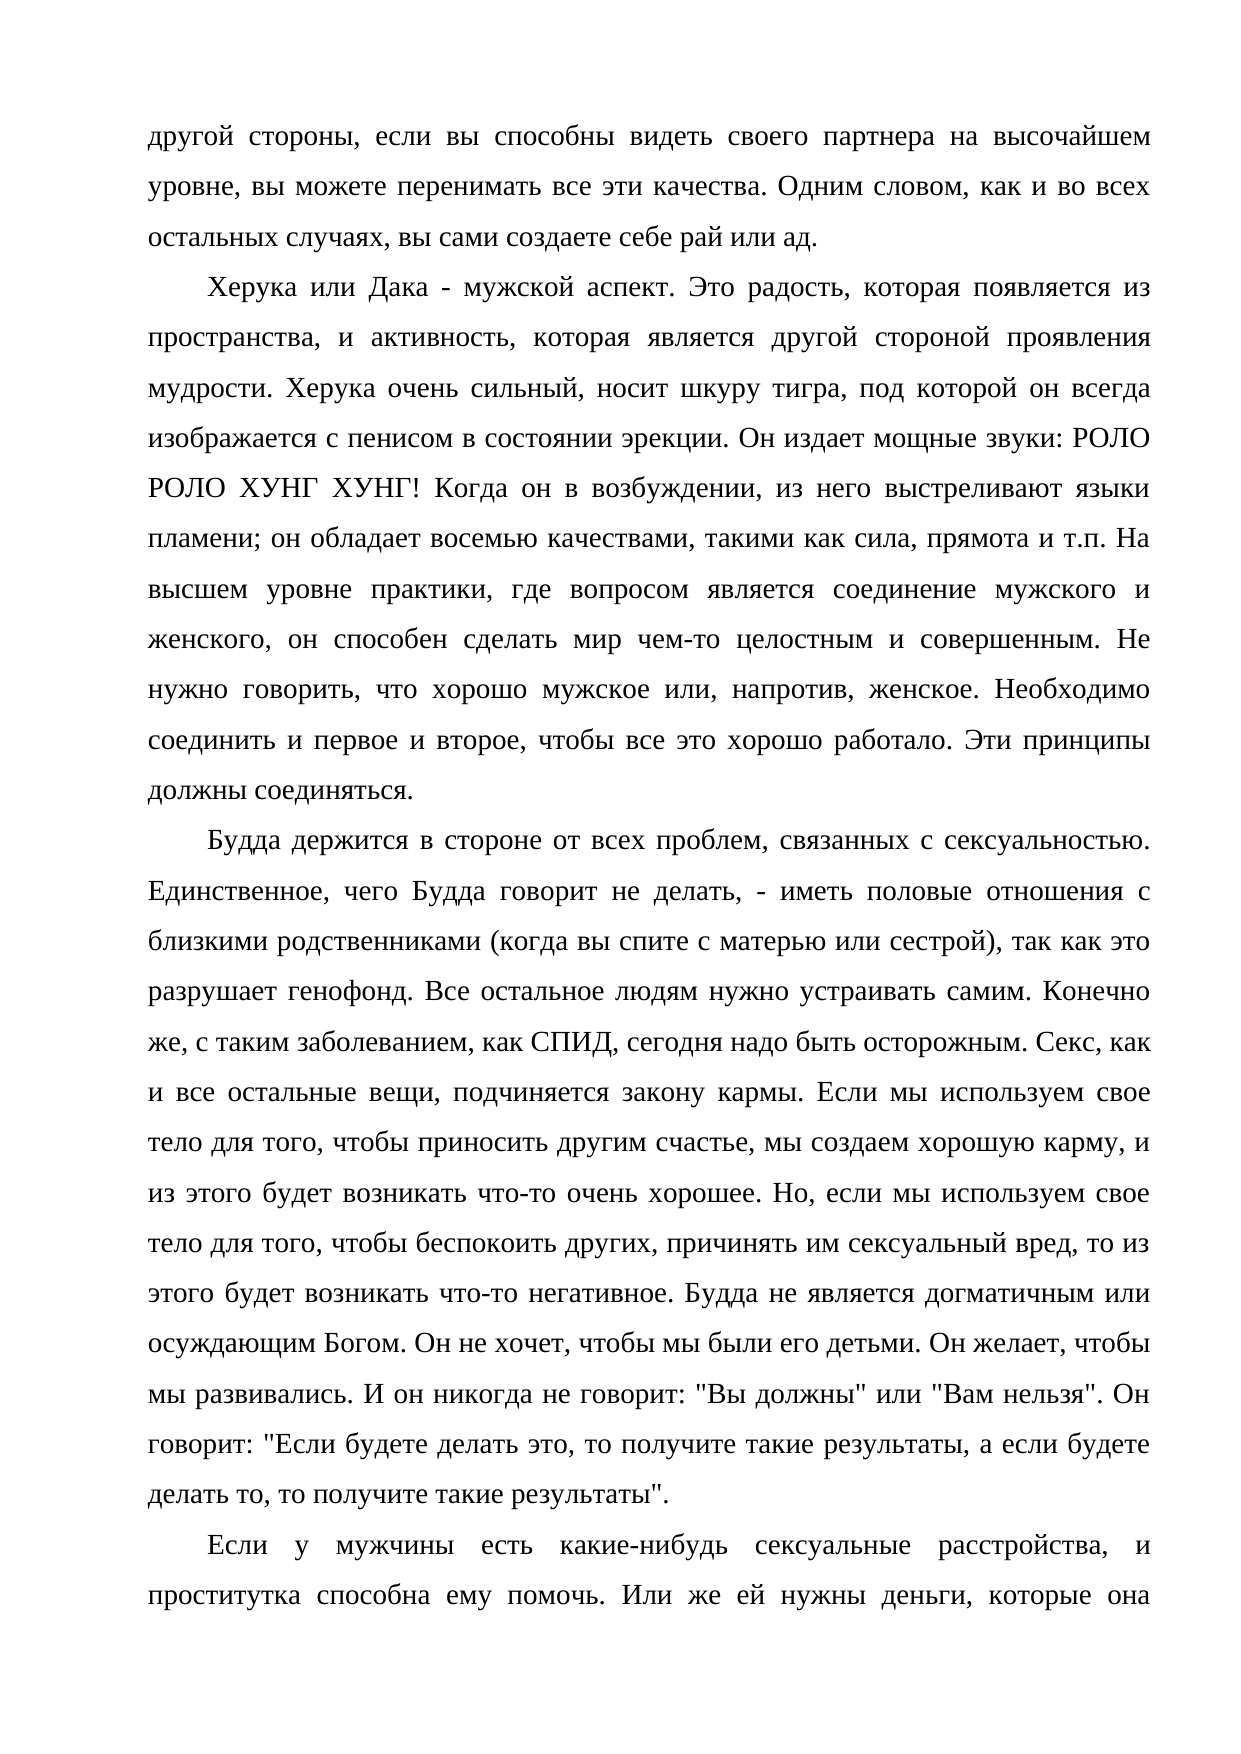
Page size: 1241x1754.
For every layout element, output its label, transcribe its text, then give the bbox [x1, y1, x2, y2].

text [148, 1527, 1152, 1611]
text Херука или Дака - мужской аспект. Это радость, которая появляется из пространства, и активность, которая является другой стороной проявления мудрости. Херука очень сильный, носит шкуру тигра, под которой он всегда изображается с пенисом в состоянии эрекции. Он издает мощные звуки: РОЛО РОЛО ХУНГ ХУНГ! Когда он в возбуждении, из него выстреливают языки пламени; он обладает восемью качествами, такими как сила, прямота и т.п. На высшем уровне практики, где вопросом является соединение мужского и женского, он способен сделать мир чем-то целостным и совершенным. Не нужно говорить, что хорошо мужское или, напротив, женское. Необходимо соединить и первое и второе, чтобы все это хорошо работало. Эти принципы должны соединяться. [148, 269, 1152, 806]
text Будда держится в стороне от всех проблем, связанных с сексуальностью. Единственное, чего Будда говорит не делать, - иметь половые отношения с близкими родственниками (когда вы спите с матерью или сестрой), так как это разрушает генофонд. Все остальное людям нужно устраивать самим. Конечно же, с таким заболеванием, как СПИД, сегодня надо быть осторожным. Секс, как и все остальные вещи, подчиняется закону кармы. Если мы используем свое тело для того, чтобы приносить другим счастье, мы создаем хорошую карму, и из этого будет возникать что-то очень хорошее. Но, если мы используем свое тело для того, чтобы беспокоить других, причинять им сексуальный вред, то из этого будет возникать что-то негативное. Будда не является догматичным или осуждающим Богом. Он не хочет, чтобы мы были его детьми. Он желает, чтобы мы развивались. И он никогда не говорит: "Вы должны" или "Вам нельзя". Он говорит: "Если будете делать это, то получите такие результаты, а если будете делать то, то получите такие результаты". [148, 822, 1152, 1510]
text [148, 118, 1152, 252]
